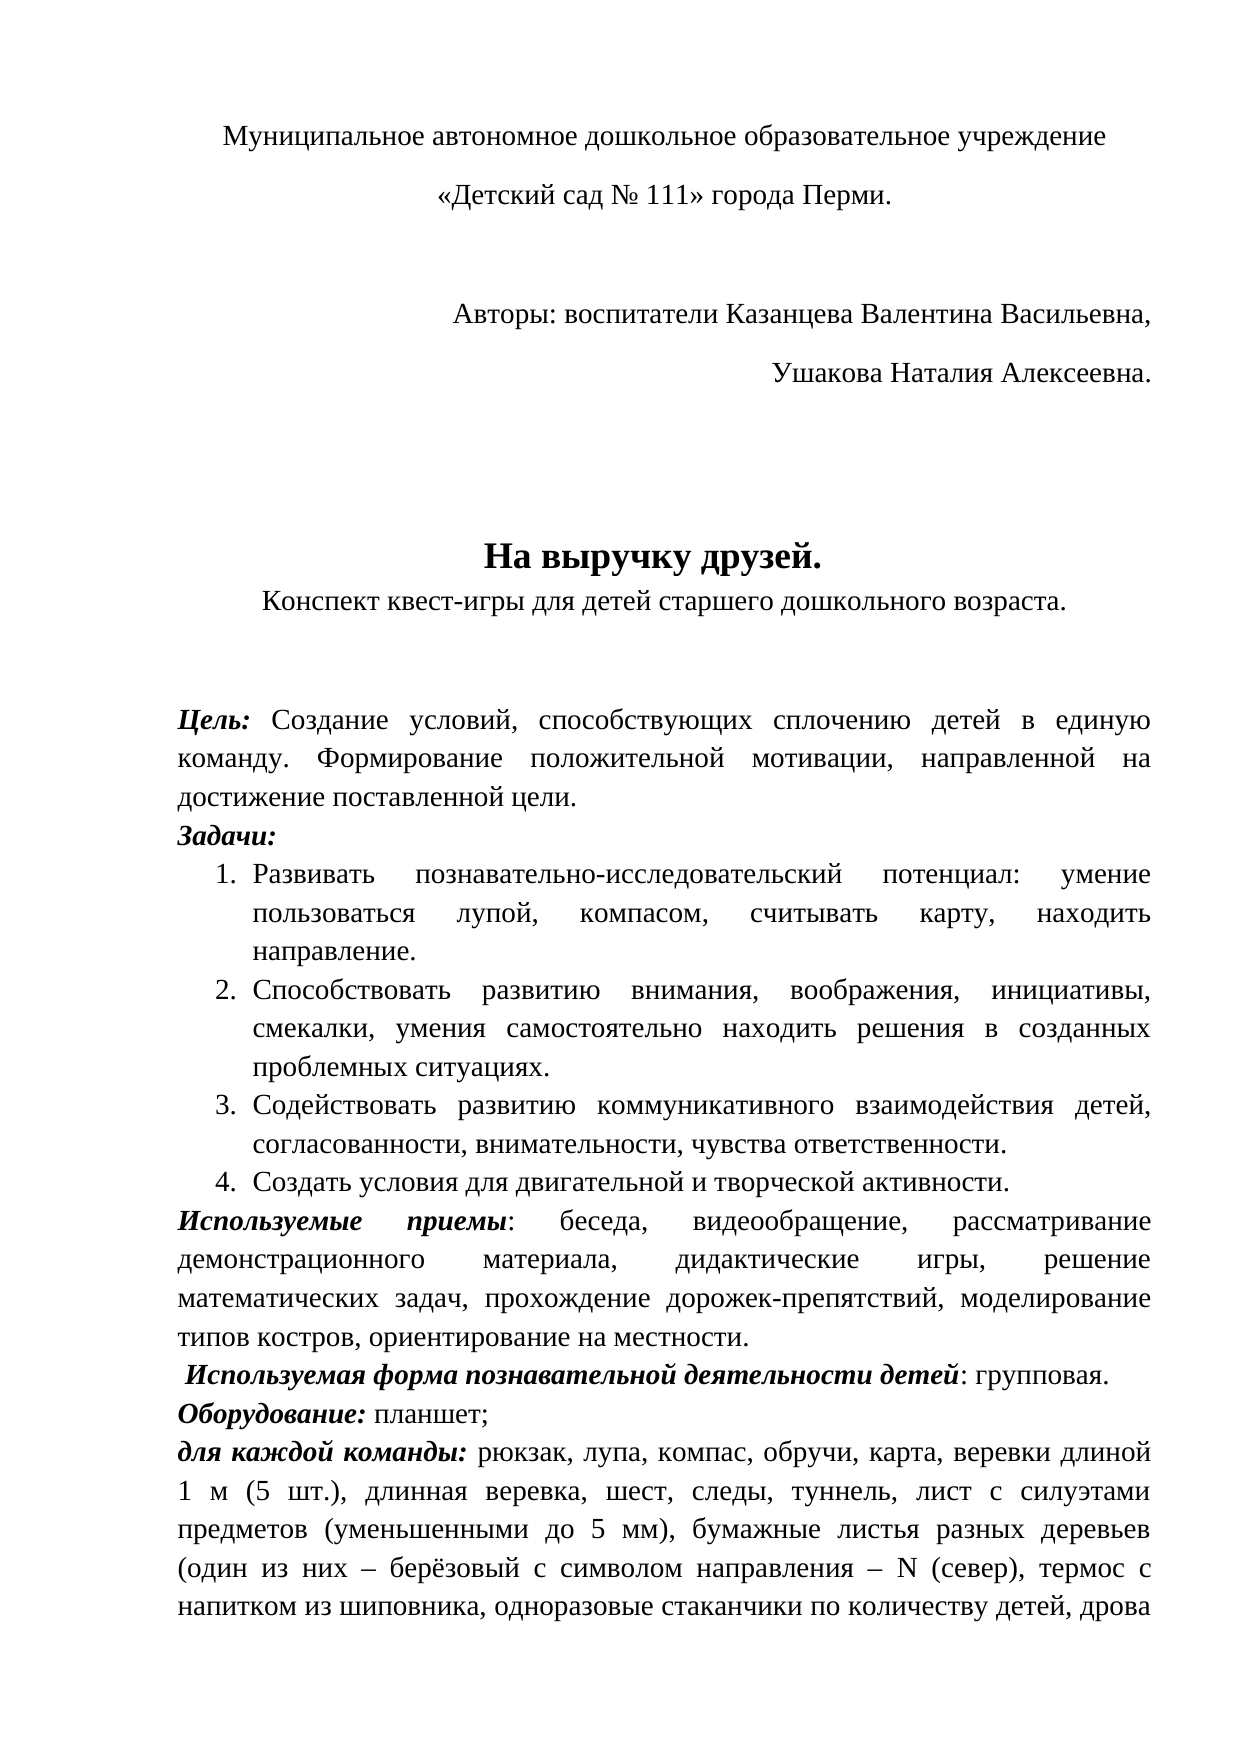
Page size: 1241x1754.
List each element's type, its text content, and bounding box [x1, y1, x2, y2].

text Ушакова Наталия Алексеевна. [177, 356, 1152, 389]
text Конспект квест-игры для детей старшего дошкольного возраста. [177, 583, 1152, 617]
text Используемая форма познавательной деятельности детей: групповая. [177, 1357, 1152, 1391]
text Оборудование: планшет; [177, 1396, 1152, 1429]
text Авторы: воспитатели Казанцева Валентина Васильевна, [177, 296, 1152, 330]
list Создать условия для двигательной и творческой активности. [215, 1164, 1152, 1198]
text Цель: Создание условий, способствующих сплочению детей в единую команду. Формирование положительной мотивации, направленной на достижение поставленной цели. [177, 702, 1152, 813]
list Развивать познавательно-исследовательский потенциал: умение пользоваться лупой, компасом, считывать карту, находить направление. [215, 856, 1152, 967]
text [177, 1434, 1152, 1622]
text Муниципальное автономное дошкольное образовательное учреждение [177, 118, 1152, 152]
list Содействовать развитию коммуникативного взаимодействия детей, согласованности, внимательности, чувства ответственности. [215, 1087, 1152, 1159]
text На выручку друзей. [177, 534, 1152, 577]
text «Детский сад № 111» города Перми. [177, 177, 1152, 211]
list Способствовать развитию внимания, воображения, инициативы, смекалки, умения самостоятельно находить решения в созданных проблемных ситуациях. [215, 972, 1152, 1082]
text Используемые приемы: беседа, видеообращение, рассматривание демонстрационного материала, дидактические игры, решение математических задач, прохождение дорожек-препятствий, моделирование типов костров, ориентирование на местности. [177, 1203, 1152, 1352]
text Задачи: [177, 818, 1152, 851]
